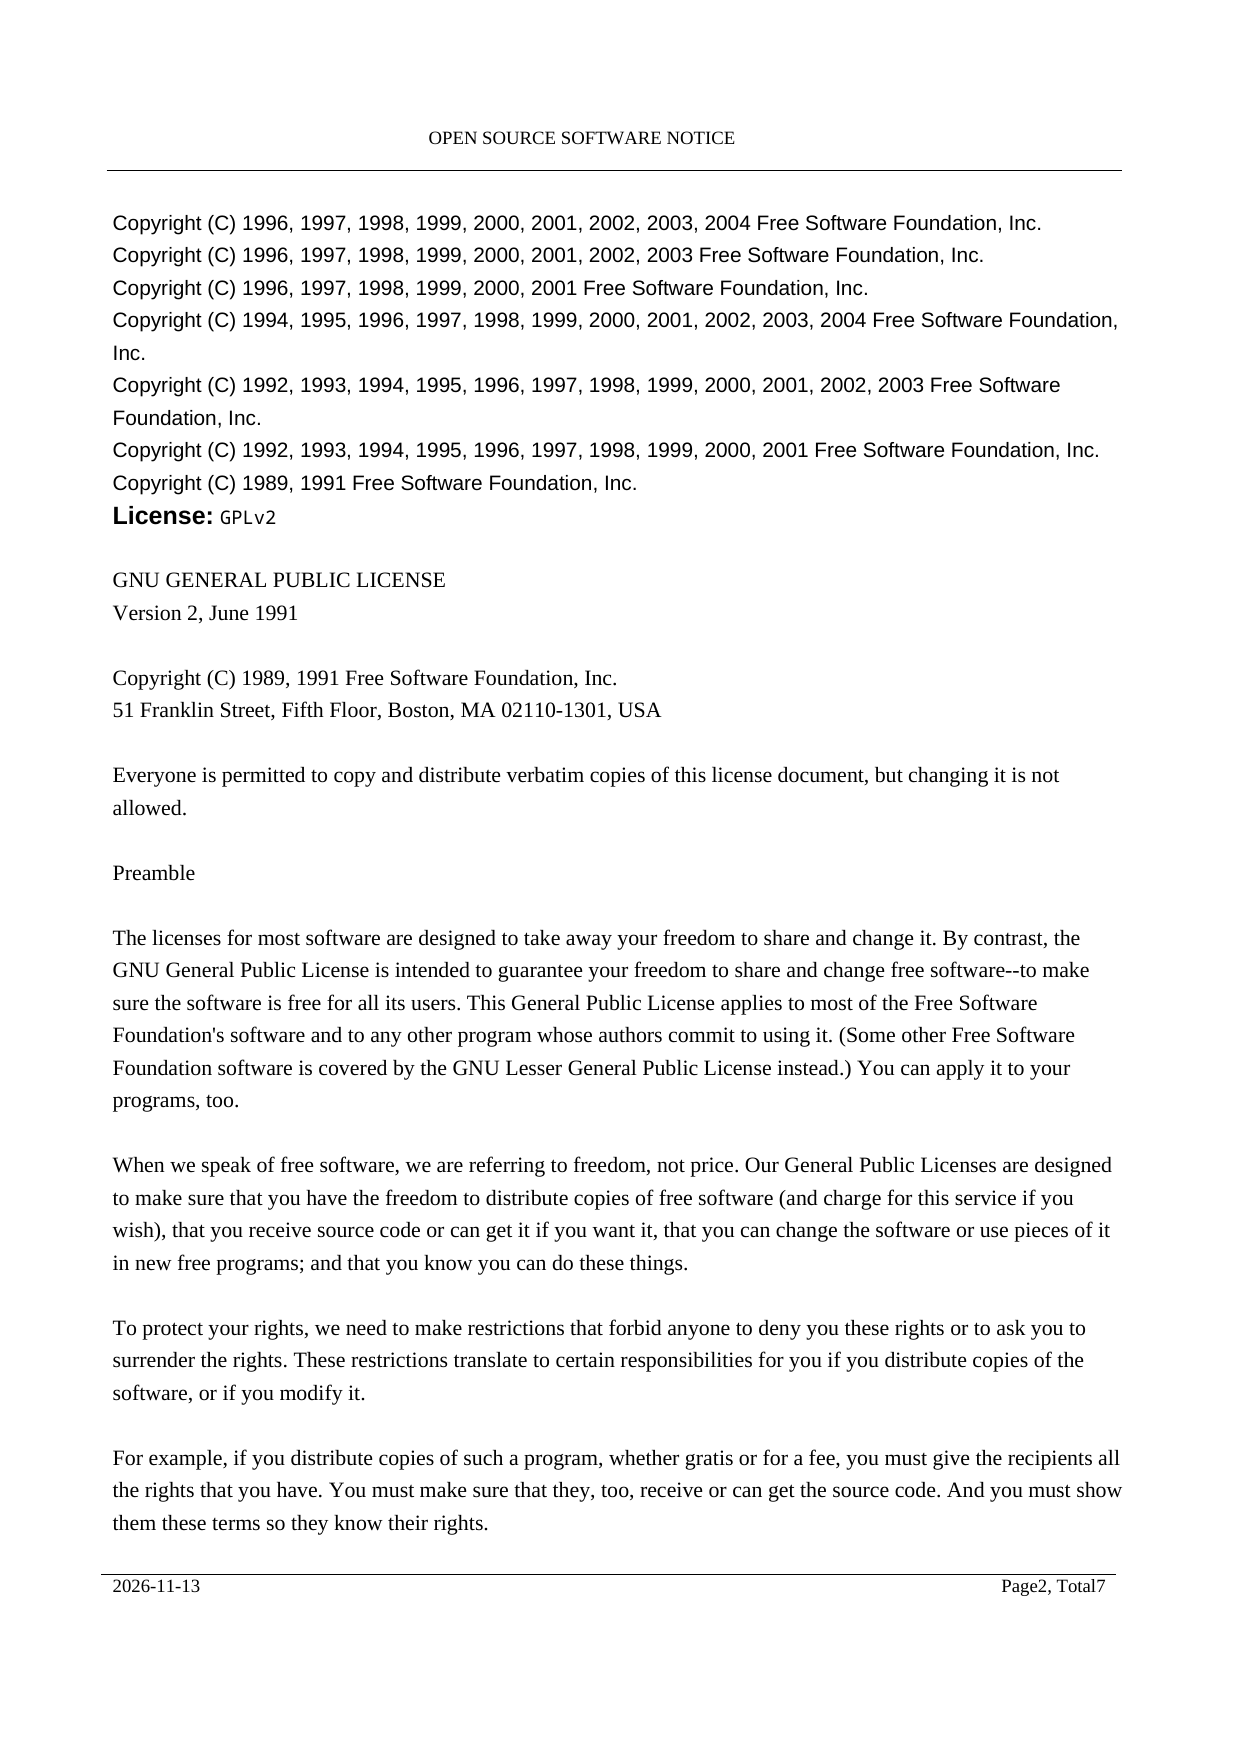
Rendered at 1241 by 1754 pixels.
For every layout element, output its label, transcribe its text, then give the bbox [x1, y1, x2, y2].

text Copyright (C) 1996, 1997, 1998, 1999, 2000, 2001 Free Software Foundation, Inc. [112, 271, 1128, 304]
text Copyright (C) 1989, 1991 Free Software Foundation, Inc. [112, 466, 1128, 499]
text Copyright (C) 1996, 1997, 1998, 1999, 2000, 2001, 2002, 2003, 2004 Free Software Foundation, Inc. [112, 206, 1128, 239]
text Copyright (C) 1994, 1995, 1996, 1997, 1998, 1999, 2000, 2001, 2002, 2003, 2004 Free Software Foundation, Inc. [112, 304, 1128, 369]
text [112, 499, 1128, 1539]
text Copyright (C) 1996, 1997, 1998, 1999, 2000, 2001, 2002, 2003 Free Software Foundation, Inc. [112, 239, 1128, 271]
text Copyright (C) 1992, 1993, 1994, 1995, 1996, 1997, 1998, 1999, 2000, 2001, 2002, 2003 Free Software Foundation, Inc. [112, 369, 1128, 434]
text Copyright (C) 1992, 1993, 1994, 1995, 1996, 1997, 1998, 1999, 2000, 2001 Free Software Foundation, Inc. [112, 434, 1128, 466]
